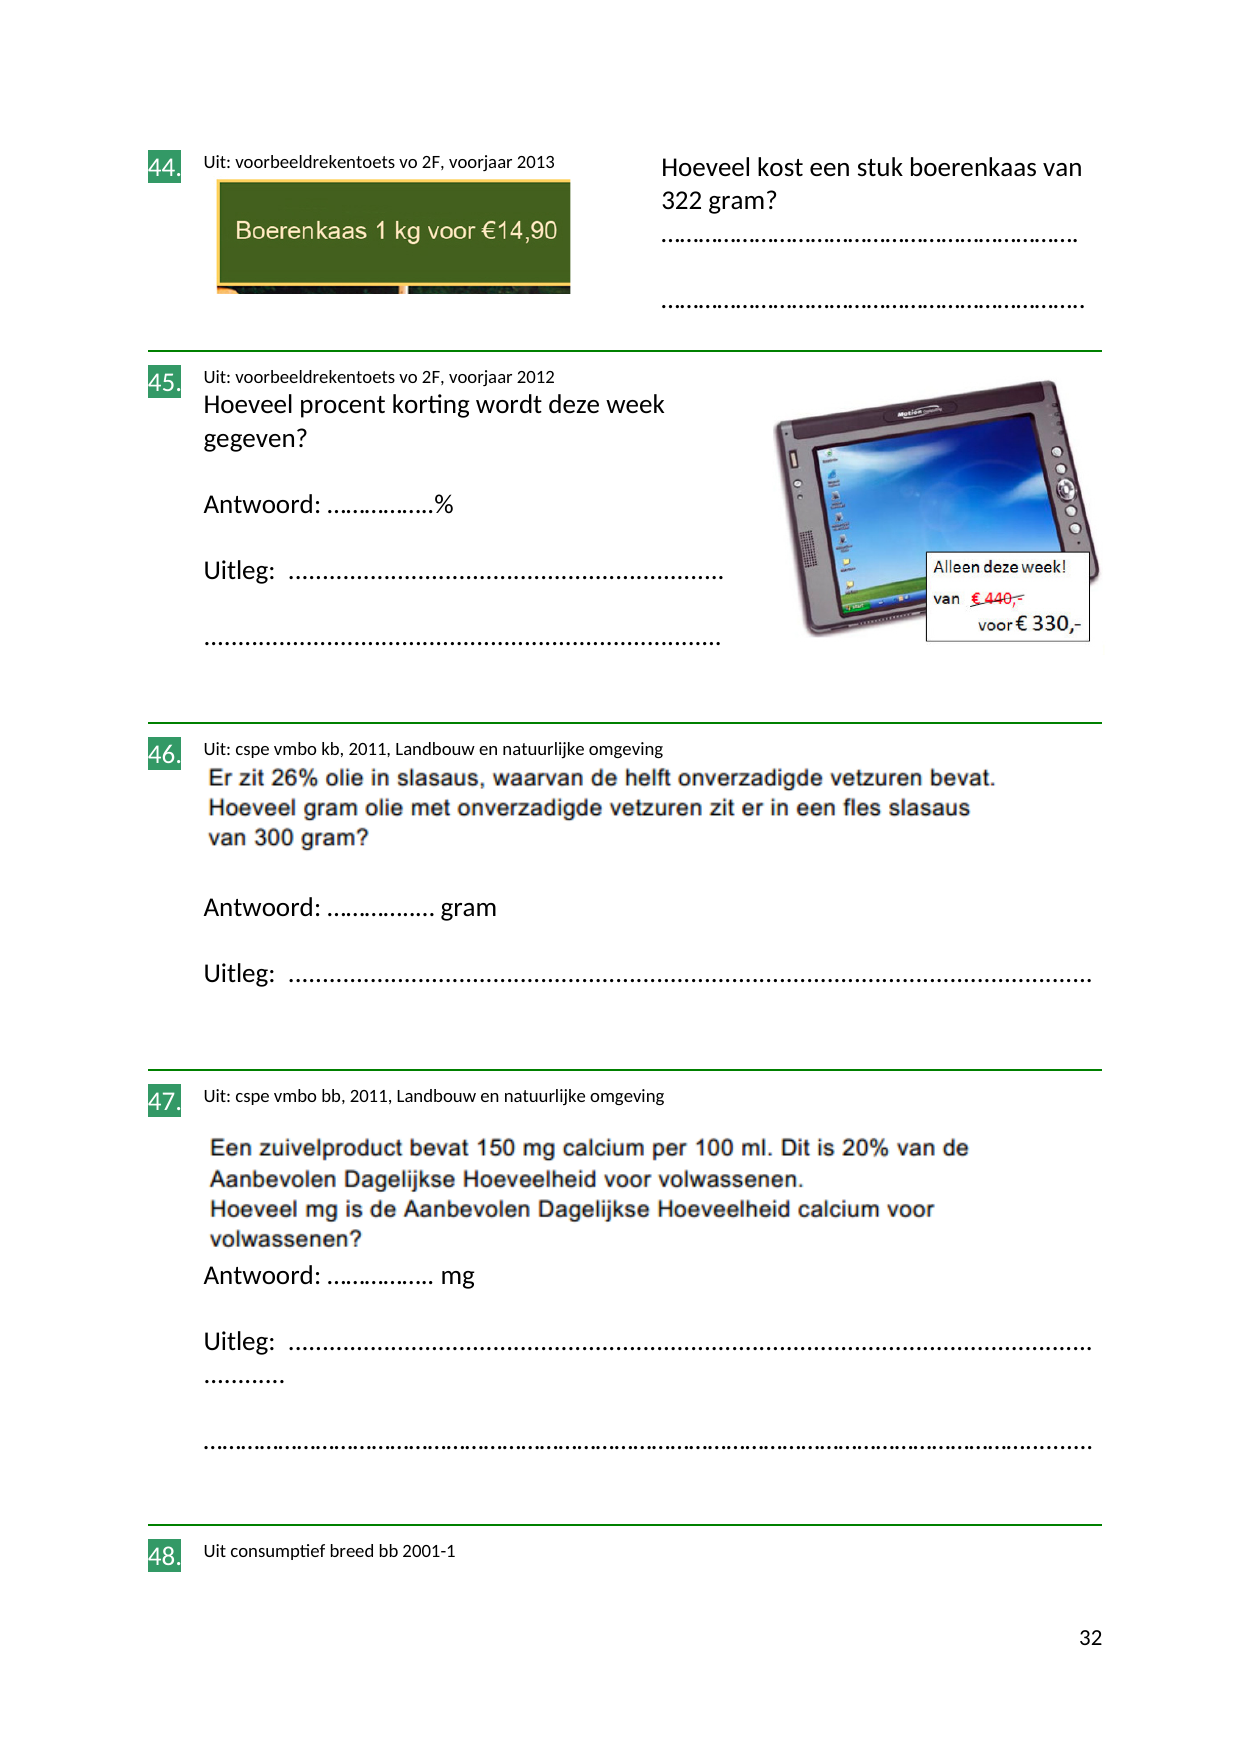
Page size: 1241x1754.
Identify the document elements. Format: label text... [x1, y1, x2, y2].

table_header Uit: voorbeeldrekentoets vo 2F, voorjaar 2013 [192, 150, 650, 315]
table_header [192, 1539, 1107, 1584]
table_header [136, 737, 192, 989]
table_header Uit: cspe vmbo kb, 2011, Landbouw en natuurlijke omgeving Antwoord: …………..… gram Uitleg: ...................................................................................................................... [192, 737, 1107, 989]
table_header [136, 365, 192, 654]
table_header [136, 150, 192, 315]
table_header Uit: voorbeeldrekentoets vo 2F, voorjaar 2012 Hoeveel procent korting wordt deze week gegeven? Antwoord: ……………..% Uitleg: ................................................................ ............................................................................ [192, 365, 1107, 654]
picture [203, 172, 571, 294]
table_header [136, 1539, 192, 1584]
table_header [136, 1084, 192, 1456]
table_header Hoeveel kost een stuk boerenkaas van 322 gram? …………………………………………………………. ………………………………………………………….. [650, 150, 1107, 315]
picture [203, 759, 1010, 857]
table_header Uit: cspe vmbo bb, 2011, Landbouw en natuurlijke omgeving Antwoord: …………….. mg Uitleg: .................................................................................................................................. …………………………………………………………………………………………………………………….......... [192, 1084, 1107, 1456]
picture [203, 1129, 974, 1258]
picture [764, 369, 1107, 655]
